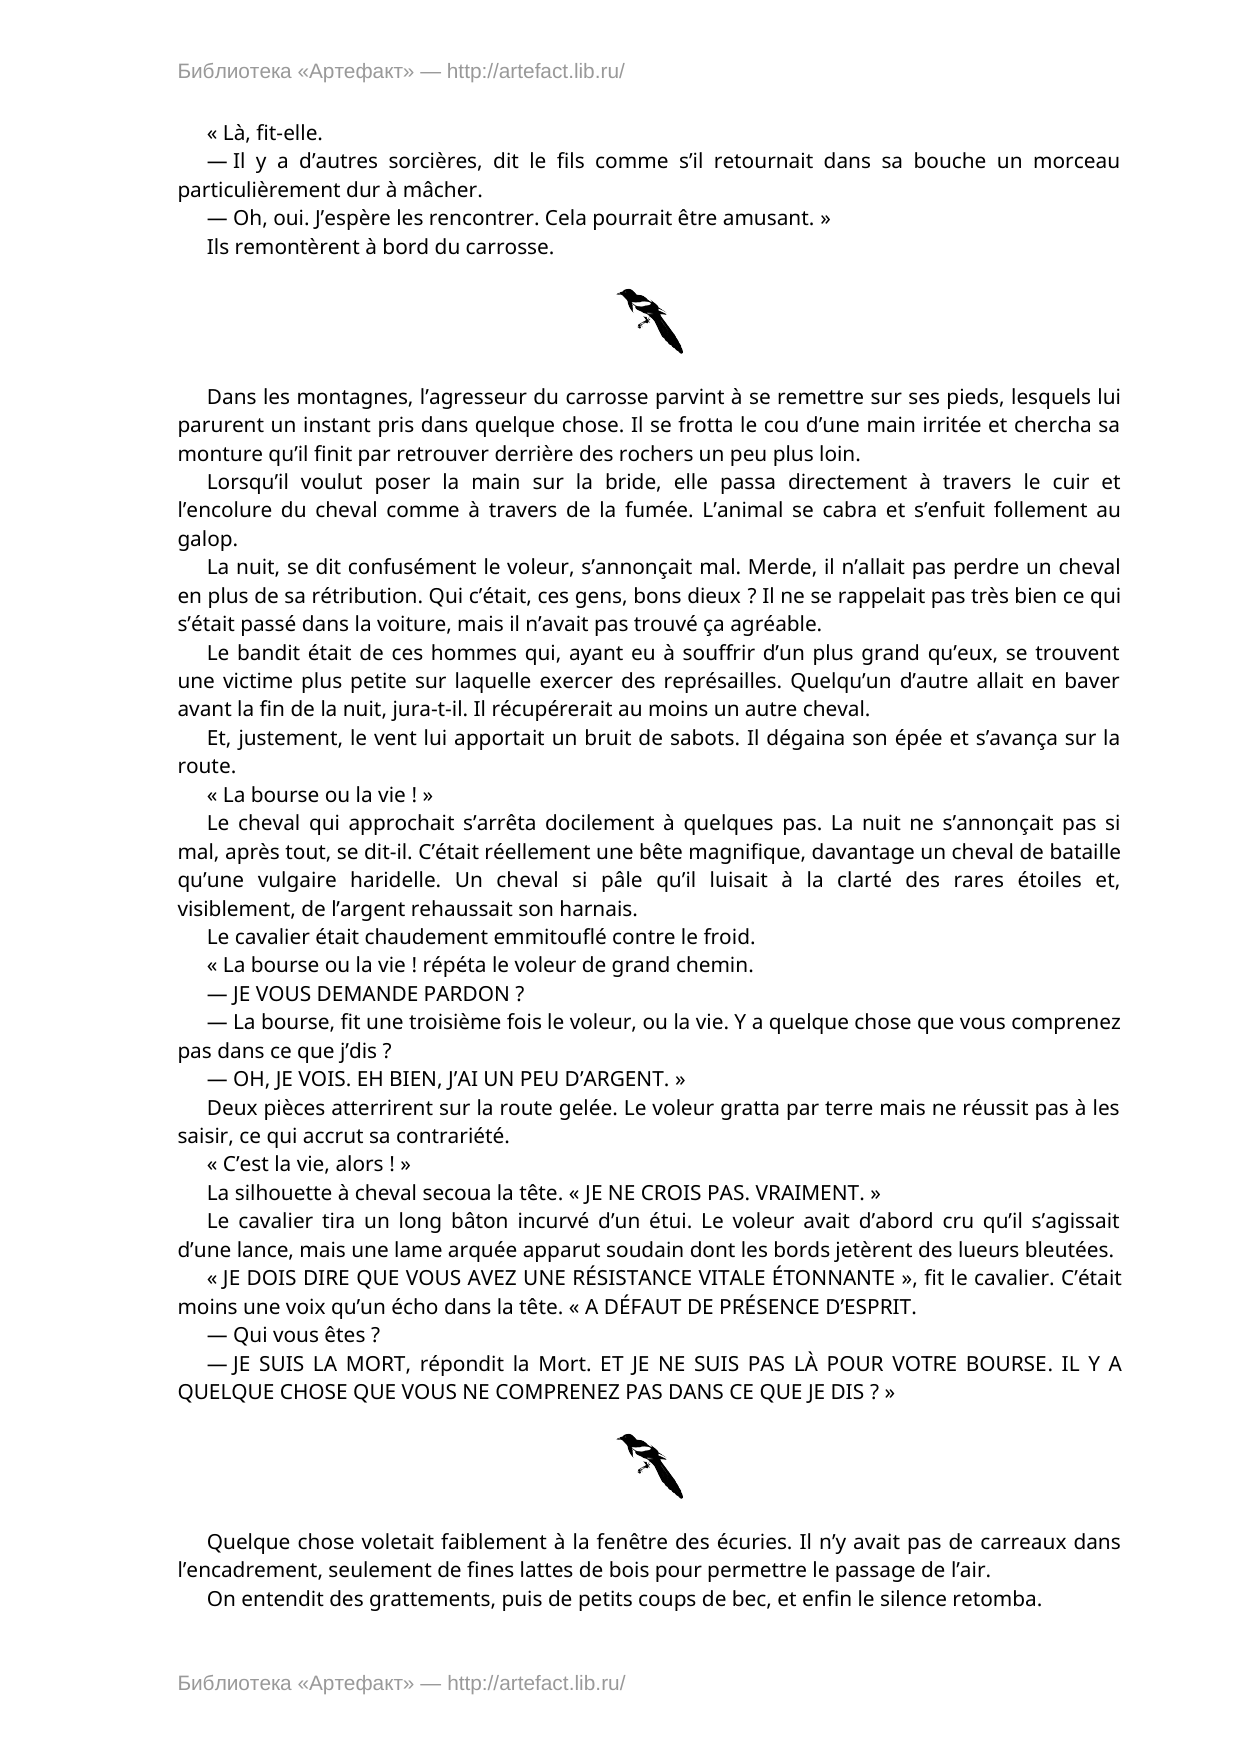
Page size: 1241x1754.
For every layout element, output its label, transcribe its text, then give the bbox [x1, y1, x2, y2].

text « La bourse ou la vie ! » [177, 780, 1122, 808]
text Le bandit était de ces hommes qui, ayant eu à souffrir d’un plus grand qu’eux, se trouvent une victime plus petite sur laquelle exercer des représailles. Quelqu’un d’autre allait en baver avant la fin de la nuit, jura-t-il. Il récupérerait au moins un autre cheval. [177, 638, 1122, 723]
text « C’est la vie, alors ! » [177, 1149, 1122, 1178]
text La silhouette à cheval secoua la tête. « JE NE CROIS PAS. VRAIMENT. » [177, 1178, 1122, 1206]
text On entendit des grattements, puis de petits coups de bec, et enfin le silence retomba. [177, 1584, 1122, 1612]
text — OH, JE VOIS. EH BIEN, J’AI UN PEU D’ARGENT. » [177, 1064, 1122, 1093]
text Le cavalier était chaudement emmitouflé contre le froid. [177, 922, 1122, 951]
text « JE DOIS DIRE QUE VOUS AVEZ UNE RÉSISTANCE VITALE ÉTONNANTE », fit le cavalier. C’était moins une voix qu’un écho dans la tête. « A DÉFAUT DE PRÉSENCE D’ESPRIT. [177, 1263, 1122, 1320]
text Deux pièces atterrirent sur la route gelée. Le voleur gratta par terre mais ne réussit pas à les saisir, ce qui accrut sa contrariété. [177, 1093, 1122, 1149]
text Ils remontèrent à bord du carrosse. [177, 232, 1122, 260]
text — JE VOUS DEMANDE PARDON ? [177, 979, 1122, 1007]
text Dans les montagnes, l’agresseur du carrosse parvint à se remettre sur ses pieds, lesquels lui parurent un instant pris dans quelque chose. Il se frotta le cou d’une main irritée et chercha sa monture qu’il finit par retrouver derrière des rochers un peu plus loin. [177, 382, 1122, 467]
text « Là, fit-elle. [177, 118, 1122, 147]
text La nuit, se dit confusément le voleur, s’annonçait mal. Merde, il n’allait pas perdre un cheval en plus de sa rétribution. Qui c’était, ces gens, bons dieux ? Il ne se rappelait pas très bien ce qui s’était passé dans la voiture, mais il n’avait pas trouvé ça agréable. [177, 552, 1122, 638]
text — La bourse, fit une troisième fois le voleur, ou la vie. Y a quelque chose que vous comprenez pas dans ce que j’dis ? [177, 1007, 1122, 1064]
text — JE SUIS LA MORT, répondit la Mort. ET JE NE SUIS PAS LÀ POUR VOTRE BOURSE. IL Y A QUELQUE CHOSE QUE VOUS NE COMPRENEZ PAS DANS CE QUE JE DIS ? » [177, 1349, 1122, 1406]
text Le cavalier tira un long bâton incurvé d’un étui. Le voleur avait d’abord cru qu’il s’agissait d’une lance, mais une lame arquée apparut soudain dont les bords jetèrent des lueurs bleutées. [177, 1206, 1122, 1263]
picture [616, 288, 683, 354]
text — Qui vous êtes ? [177, 1320, 1122, 1349]
picture [616, 1433, 683, 1499]
text Quelque chose voletait faiblement à la fenêtre des écuries. Il n’y avait pas de carreaux dans l’encadrement, seulement de fines lattes de bois pour permettre le passage de l’air. [177, 1527, 1122, 1584]
text « La bourse ou la vie ! répéta le voleur de grand chemin. [177, 951, 1122, 979]
text Le cheval qui approchait s’arrêta docilement à quelques pas. La nuit ne s’annonçait pas si mal, après tout, se dit-il. C’était réellement une bête magnifique, davantage un cheval de bataille qu’une vulgaire haridelle. Un cheval si pâle qu’il luisait à la clarté des rares étoiles et, visiblement, de l’argent rehaussait son harnais. [177, 808, 1122, 922]
text — Il y a d’autres sorcières, dit le fils comme s’il retournait dans sa bouche un morceau particulièrement dur à mâcher. [177, 147, 1122, 203]
text Lorsqu’il voulut poser la main sur la bride, elle passa directement à travers le cuir et l’encolure du cheval comme à travers de la fumée. L’animal se cabra et s’enfuit follement au galop. [177, 467, 1122, 552]
text — Oh, oui. J’espère les rencontrer. Cela pourrait être amusant. » [177, 203, 1122, 232]
text Et, justement, le vent lui apportait un bruit de sabots. Il dégaina son épée et s’avança sur la route. [177, 723, 1122, 780]
